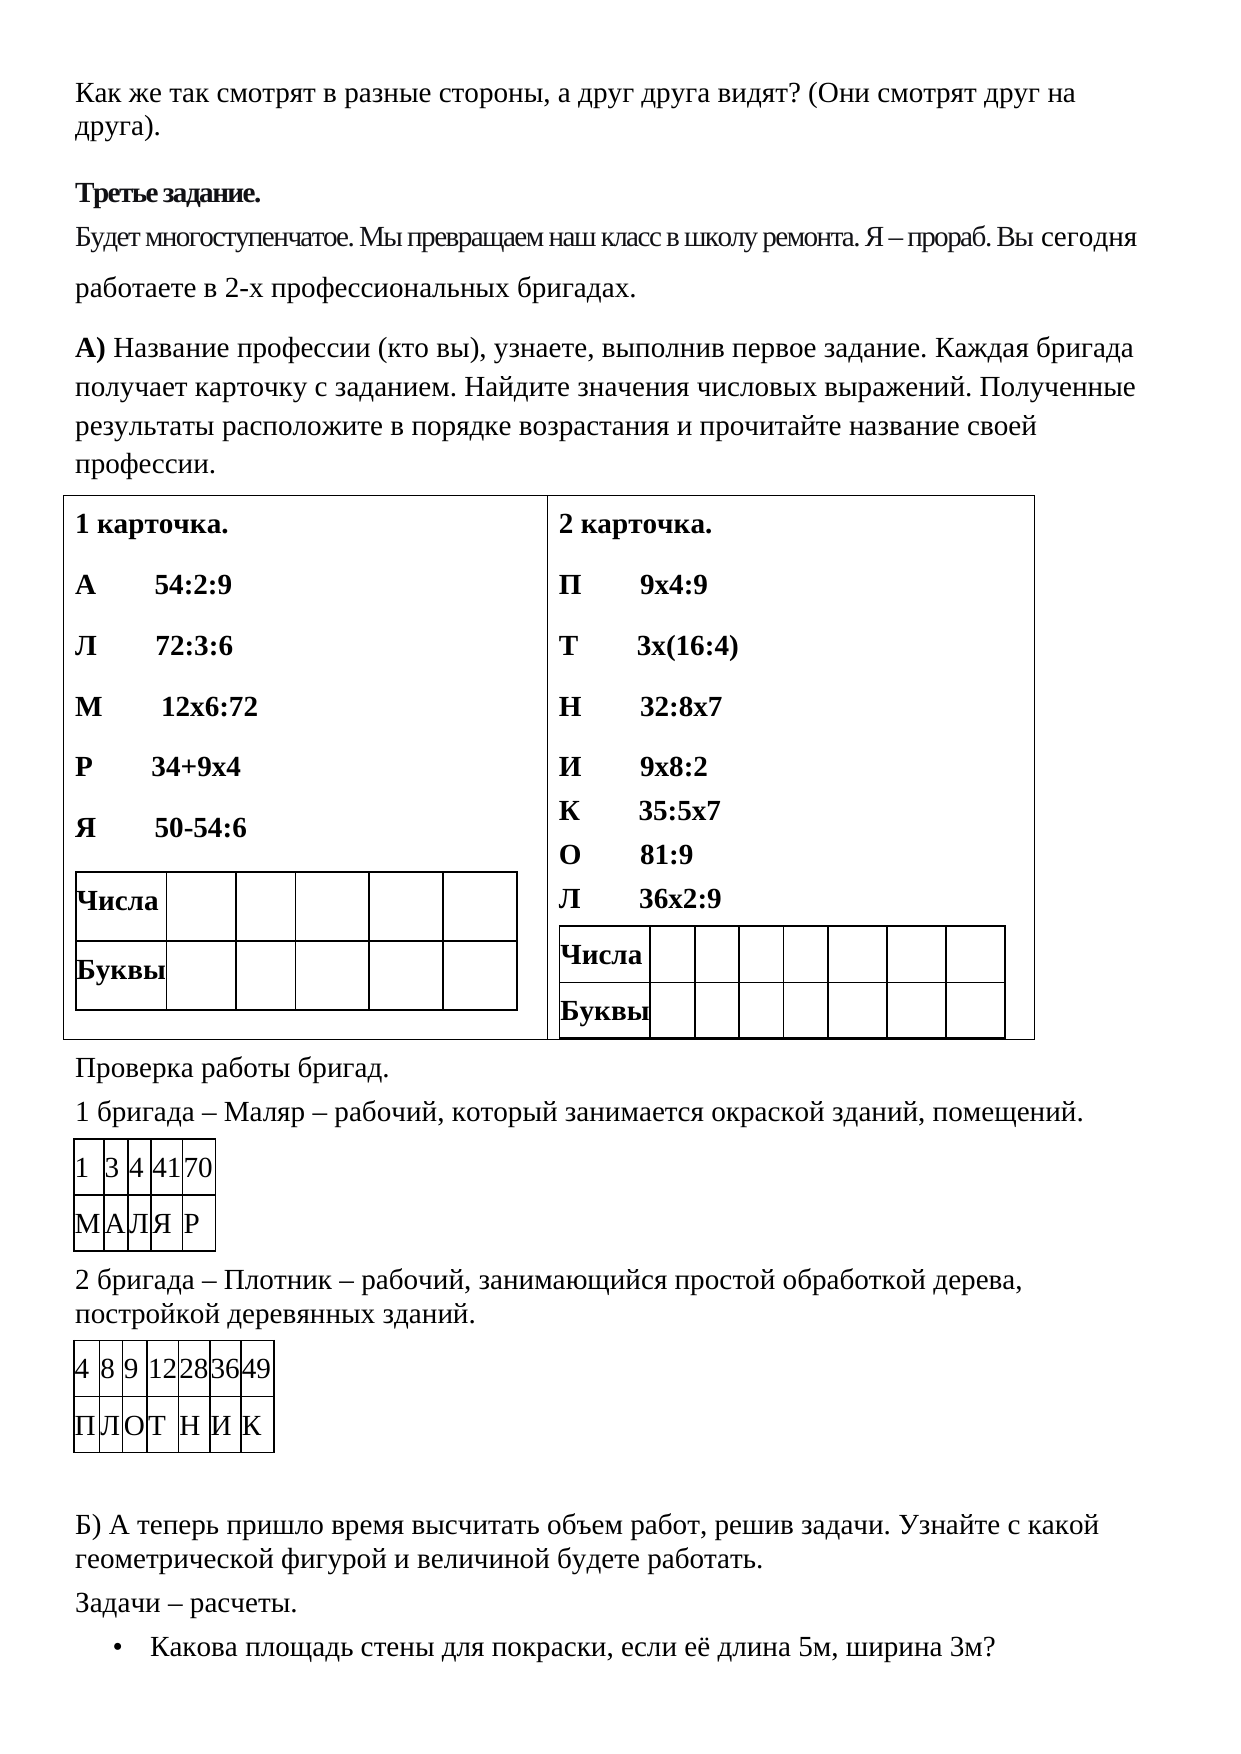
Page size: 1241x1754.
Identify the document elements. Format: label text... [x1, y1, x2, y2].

text Будет многоступенчатое. Мы превращаем наш класс в школу ремонта. Я – прораб. Вы сегодня работаете в 2-х профессиональных бригадах. [75, 219, 1165, 303]
table_header 36 [211, 1341, 240, 1396]
table_cell К [242, 1397, 273, 1452]
table_cell Н [179, 1397, 209, 1452]
table_header 3 [105, 1140, 127, 1194]
table_header 1 [75, 1140, 103, 1194]
table_cell И [211, 1397, 240, 1452]
table_cell Р [183, 1196, 215, 1250]
table_cell Л [100, 1397, 122, 1452]
text 1 бригада – Маляр – рабочий, который занимается окраской зданий, помещений. [75, 1094, 1165, 1128]
table_cell Л [129, 1196, 150, 1250]
table_header 70 [183, 1140, 215, 1194]
text 2 бригада – Плотник – рабочий, занимающийся простой обработкой дерева, постройкой деревянных зданий. [75, 1262, 1165, 1329]
table_header 9 [123, 1341, 146, 1396]
table_header 4 [75, 1341, 99, 1396]
table_header 8 [100, 1341, 122, 1396]
text Третье задание. [75, 176, 1165, 209]
table_header 28 [179, 1341, 209, 1396]
table_header 4 [129, 1140, 150, 1194]
table_cell П [75, 1397, 99, 1452]
text Задачи – расчеты. [75, 1585, 1165, 1618]
table_header 1 карточка. А 54:2:9 Л 72:3:6 М 12х6:72 Р 34+9х4 Я 50-54:6 [64, 496, 547, 1039]
table_cell А [105, 1196, 127, 1250]
text Б) А теперь пришло время высчитать объем работ, решив задачи. Узнайте с какой геометрической фигурой и величиной будете работать. [75, 1507, 1165, 1574]
text Проверка работы бригад. [75, 1050, 1165, 1084]
table_cell М [75, 1196, 103, 1250]
table_header 41 [152, 1140, 182, 1194]
table_header 49 [242, 1341, 273, 1396]
list Какова площадь стены для покраски, если её длина 5м, ширина 3м? [112, 1629, 1165, 1662]
text Как же так смотрят в разные стороны, а друг друга видят? (Они смотрят друг на друга). [75, 75, 1165, 142]
table_cell О [123, 1397, 146, 1452]
table_cell Я [152, 1196, 182, 1250]
table_header 12 [148, 1341, 178, 1396]
table_cell Т [148, 1397, 178, 1452]
text А) Название профессии (кто вы), узнаете, выполнив первое задание. Каждая бригада получает карточку с заданием. Найдите значения числовых выражений. Полученные результаты расположите в порядке возрастания и прочитайте название своей профессии. [75, 331, 1165, 480]
table_header 2 карточка. П 9х4:9 Т 3х(16:4) Н 32:8х7 И 9х8:2 К 35:5х7 О 81:9 Л 36х2:9 [548, 496, 1034, 1039]
